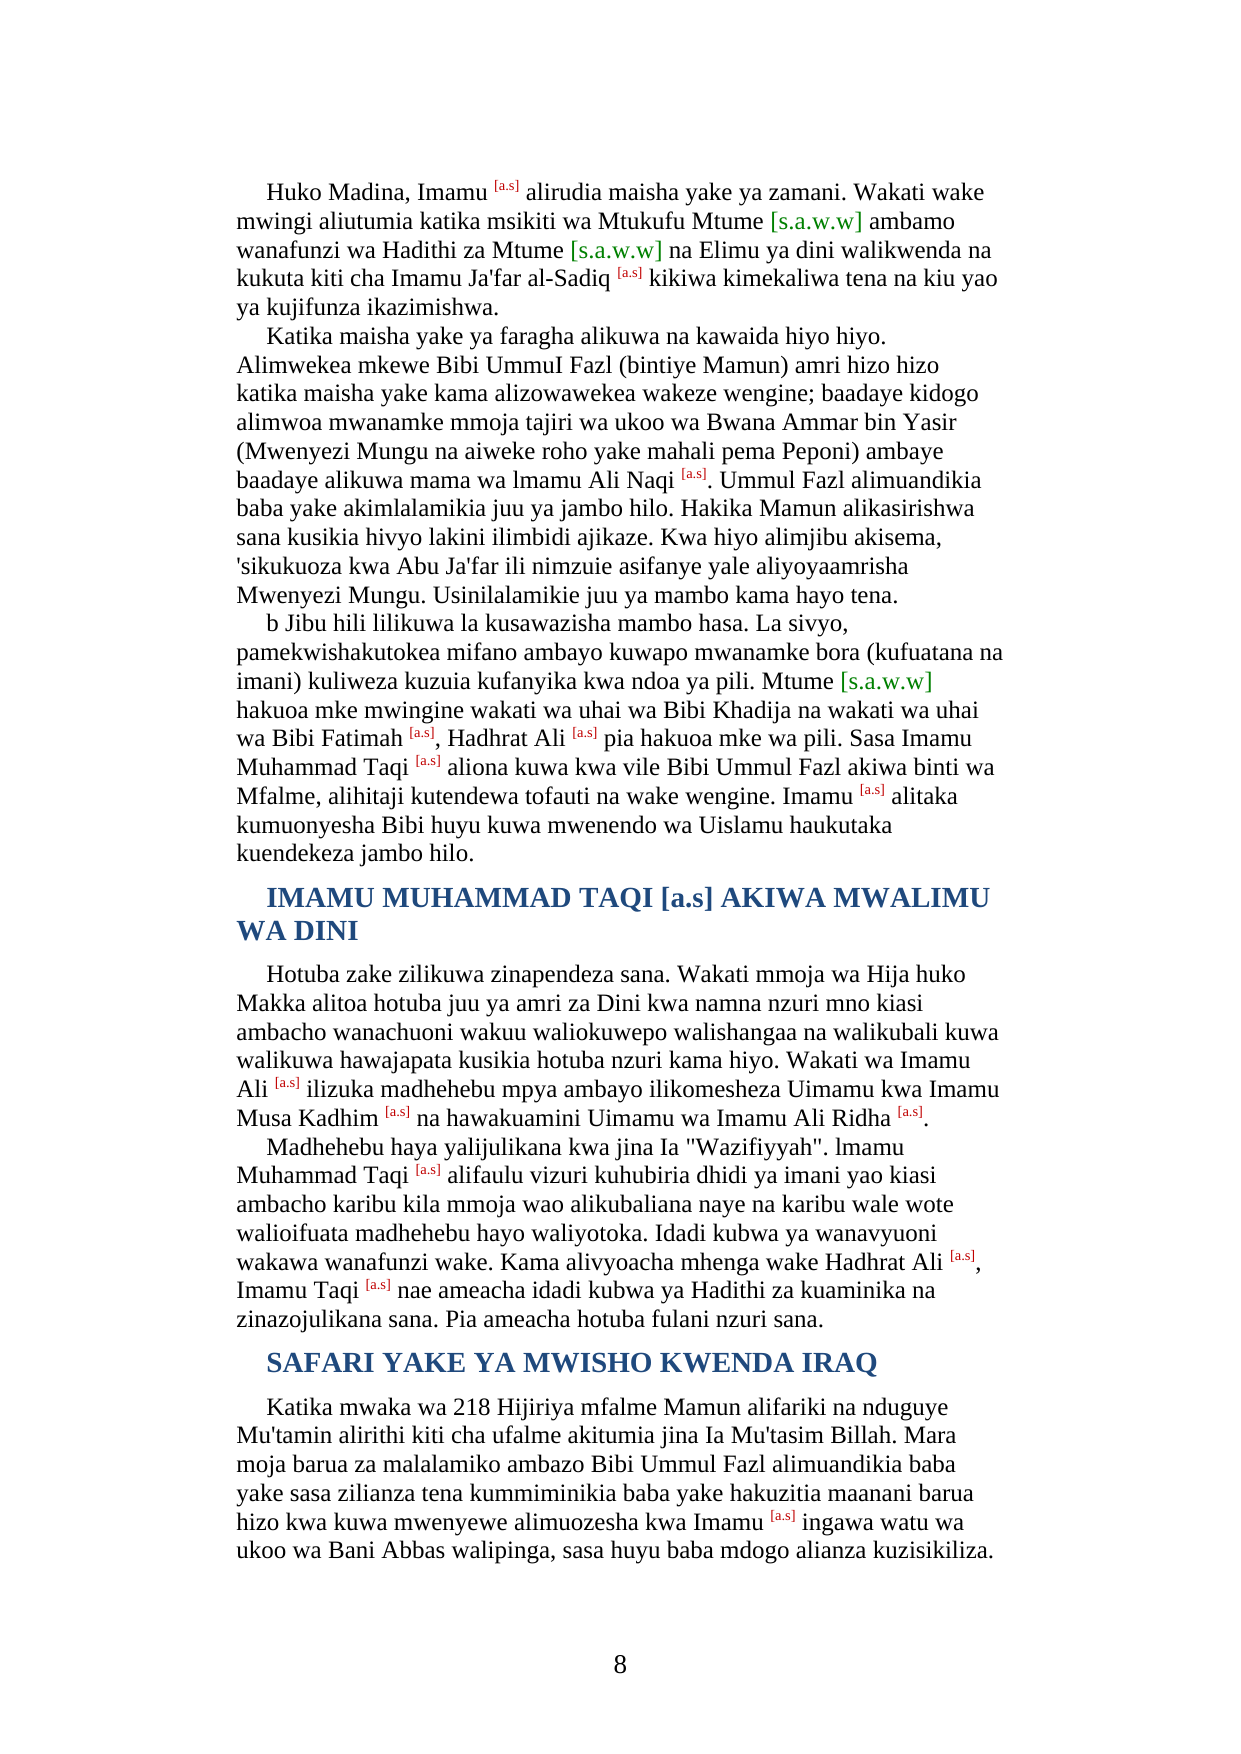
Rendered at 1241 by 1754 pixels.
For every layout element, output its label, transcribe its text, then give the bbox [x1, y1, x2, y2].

text Huko Madina, Imamu [a.s] alirudia maisha yake ya zamani. Wakati wake mwingi aliutumia katika msikiti wa Mtukufu Mtume [s.a.w.w] ambamo wanafunzi wa Hadithi za Mtume [s.a.w.w] na Elimu ya dini walikwenda na kukuta kiti cha Imamu Ja'far al-Sadiq [a.s] kikiwa kimekaliwa tena na kiu yao ya kujifunza ikazimishwa. [236, 177, 1004, 321]
text b Jibu hili lilikuwa la kusawazisha mambo hasa. La sivyo, pamekwishakutokea mifano ambayo kuwapo mwanamke bora (kufuatana na imani) kuliweza kuzuia kufanyika kwa ndoa ya pili. Mtume [s.a.w.w] hakuoa mke mwingine wakati wa uhai wa Bibi Khadija na wakati wa uhai wa Bibi Fatimah [a.s], Hadhrat Ali [a.s] pia hakuoa mke wa pili. Sasa Imamu Muhammad Taqi [a.s] aliona kuwa kwa vile Bibi Ummul Fazl akiwa binti wa Mfalme, alihitaji kutendewa tofauti na wake wengine. Imamu [a.s] alitaka kumuonyesha Bibi huyu kuwa mwenendo wa Uislamu haukutaka kuendekeza jambo hilo. [236, 608, 1004, 867]
text Katika mwaka wa 218 Hijiriya mfalme Mamun alifariki na nduguye Mu'tamin alirithi kiti cha ufalme akitumia jina Ia Mu'tasim Billah. Mara moja barua za malalamiko ambazo Bibi Ummul Fazl alimuandikia baba yake sasa zilianza tena kummiminikia baba yake hakuzitia maanani barua hizo kwa kuwa mwenyewe alimuozesha kwa Imamu [a.s] ingawa watu wa ukoo wa Bani Abbas walipinga, sasa huyu baba mdogo alianza kuzisikiliza. [236, 1392, 1004, 1564]
subtitle SAFARI YAKE YA MWISHO KWENDA IRAQ [236, 1346, 1004, 1379]
text Katika maisha yake ya faragha alikuwa na kawaida hiyo hiyo. Alimwekea mkewe Bibi UmmuI Fazl (bintiye Mamun) amri hizo hizo katika maisha yake kama alizowawekea wakeze wengine; baadaye kidogo alimwoa mwanamke mmoja tajiri wa ukoo wa Bwana Ammar bin Yasir (Mwenyezi Mungu na aiweke roho yake mahali pema Peponi) ambaye baadaye alikuwa mama wa lmamu Ali Naqi [a.s]. Ummul Fazl alimuandikia baba yake akimlalamikia juu ya jambo hilo. Hakika Mamun alikasirishwa sana kusikia hivyo lakini ilimbidi ajikaze. Kwa hiyo alimjibu akisema, 'sikukuoza kwa Abu Ja'far ili nimzuie asifanye yale aliyoyaamrisha Mwenyezi Mungu. Usinilalamikie juu ya mambo kama hayo tena. [236, 321, 1004, 608]
text Hotuba zake zilikuwa zinapendeza sana. Wakati mmoja wa Hija huko Makka alitoa hotuba juu ya amri za Dini kwa namna nzuri mno kiasi ambacho wanachuoni wakuu waliokuwepo walishangaa na walikubali kuwa walikuwa hawajapata kusikia hotuba nzuri kama hiyo. Wakati wa Imamu Ali [a.s] ilizuka madhehebu mpya ambayo ilikomesheza Uimamu kwa Imamu Musa Kadhim [a.s] na hawakuamini Uimamu wa Imamu Ali Ridha [a.s]. [236, 959, 1004, 1132]
text Madhehebu haya yalijulikana kwa jina Ia "Wazifiyyah". lmamu Muhammad Taqi [a.s] alifaulu vizuri kuhubiria dhidi ya imani yao kiasi ambacho karibu kila mmoja wao alikubaliana naye na karibu wale wote walioifuata madhehebu hayo waliyotoka. Idadi kubwa ya wanavyuoni wakawa wanafunzi wake. Kama alivyoacha mhenga wake Hadhrat Ali [a.s], Imamu Taqi [a.s] nae ameacha idadi kubwa ya Hadithi za kuaminika na zinazojulikana sana. Pia ameacha hotuba fulani nzuri sana. [236, 1132, 1004, 1333]
subtitle IMAMU MUHAMMAD TAQI [a.s] AKIWA MWALIMU WA DINI [236, 880, 1004, 947]
